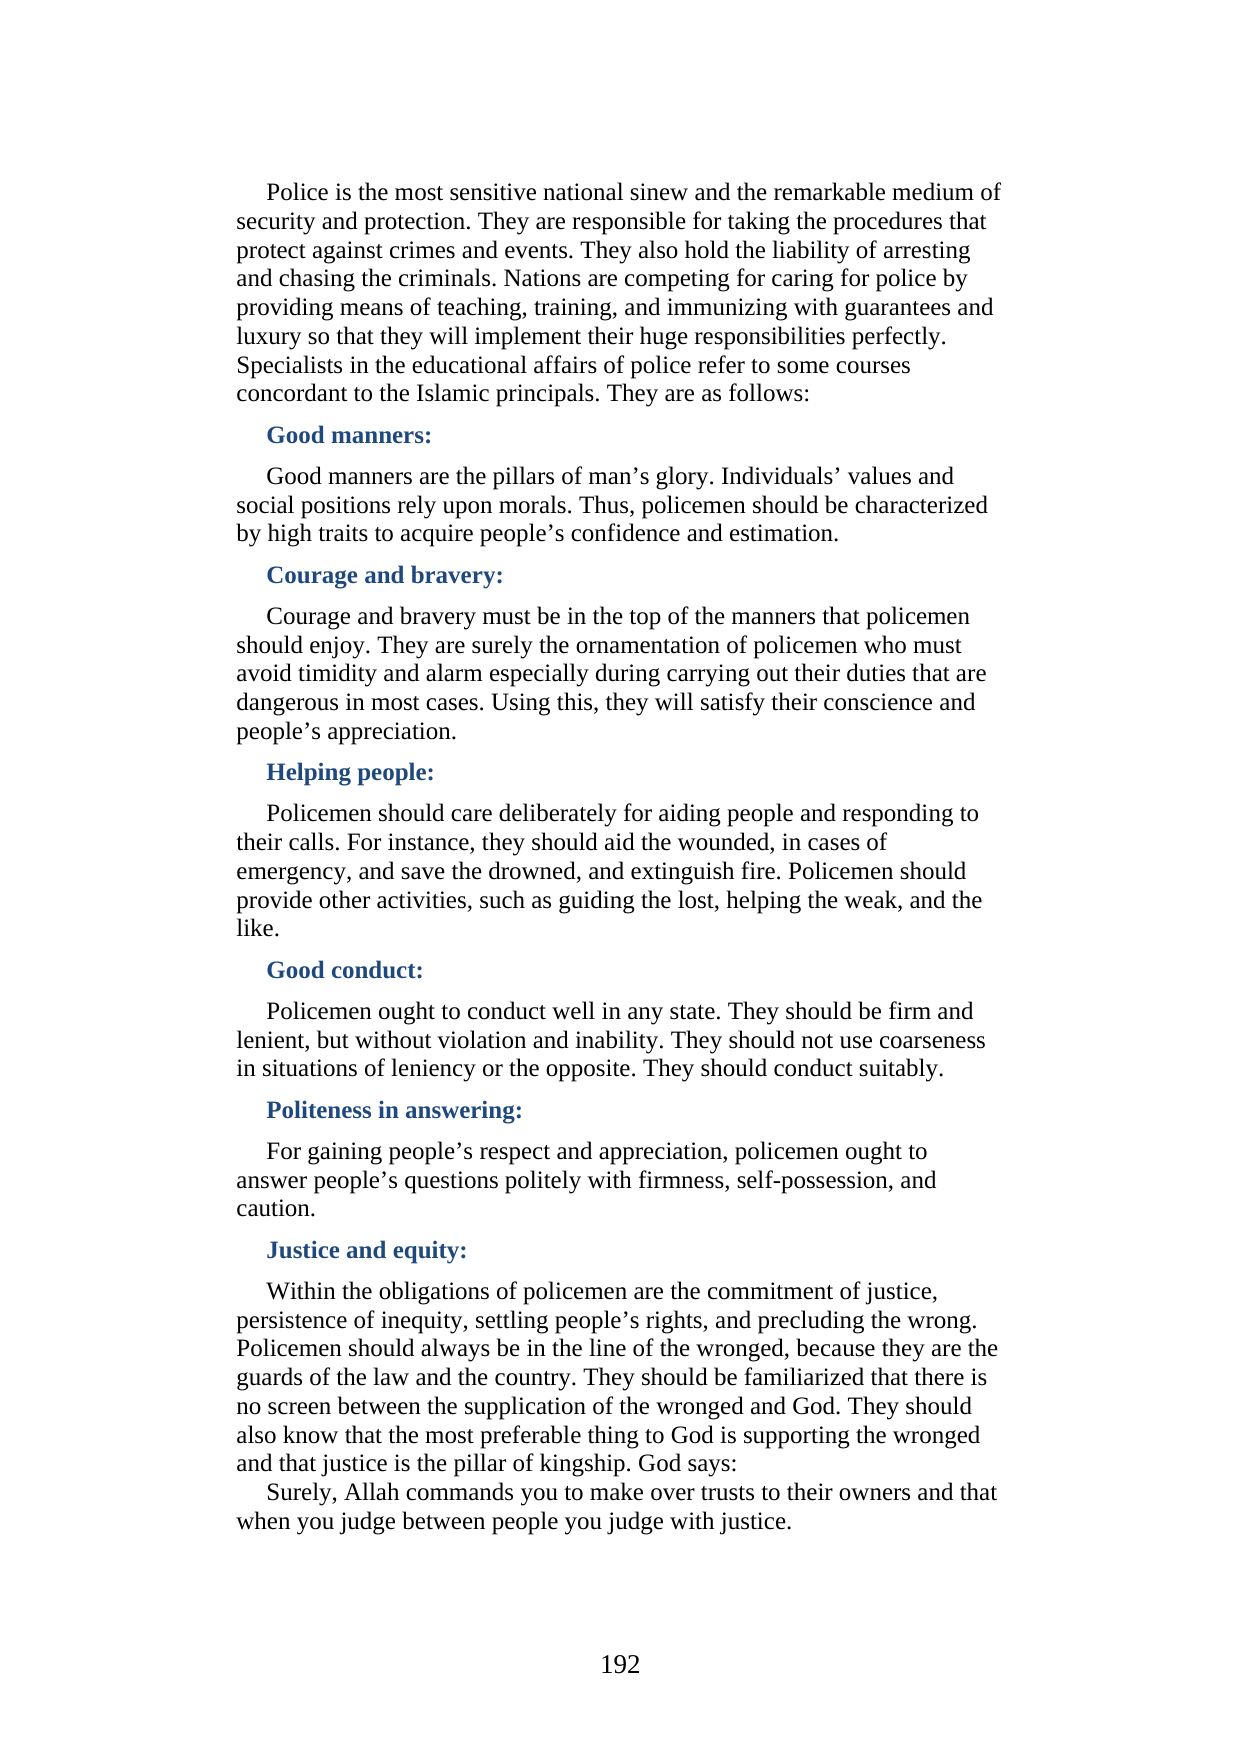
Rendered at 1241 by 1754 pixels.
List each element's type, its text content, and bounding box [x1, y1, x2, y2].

subtitle Helping people: [236, 757, 1004, 786]
text Policemen should care deliberately for aiding people and responding to their calls. For instance, they should aid the wounded, in cases of emergency, and save the drowned, and extinguish fire. Policemen should provide other activities, such as guiding the lost, helping the weak, and the like. [236, 798, 1004, 942]
text Policemen ought to conduct well in any state. They should be firm and lenient, but without violation and inability. They should not use coarseness in situations of leniency or the opposite. They should conduct suitably. [236, 996, 1004, 1082]
text Good manners are the pillars of man’s glory. Individuals’ values and social positions rely upon morals. Thus, policemen should be characterized by high traits to acquire people’s confidence and estimation. [236, 461, 1004, 547]
text Courage and bravery must be in the top of the manners that policemen should enjoy. They are surely the ornamentation of policemen who must avoid timidity and alarm especially during carrying out their duties that are dangerous in most cases. Using this, they will satisfy their conscience and people’s appreciation. [236, 601, 1004, 745]
text For gaining people’s respect and appreciation, policemen ought to answer people’s questions politely with firmness, self-possession, and caution. [236, 1136, 1004, 1222]
subtitle Good manners: [236, 420, 1004, 448]
subtitle Politeness in answering: [236, 1095, 1004, 1123]
text Within the obligations of policemen are the commitment of justice, persistence of inequity, settling people’s rights, and precluding the wrong. Policemen should always be in the line of the wronged, because they are the guards of the law and the country. They should be familiarized that there is no screen between the supplication of the wronged and God. They should also know that the most preferable thing to God is supporting the wronged and that justice is the pillar of kingship. God says: [236, 1276, 1004, 1477]
text Police is the most sensitive national sinew and the remarkable medium of security and protection. They are responsible for taking the procedures that protect against crimes and events. They also hold the liability of arresting and chasing the criminals. Nations are competing for caring for police by providing means of teaching, training, and immunizing with guarantees and luxury so that they will implement their huge responsibilities perfectly. Specialists in the educational affairs of police refer to some courses concordant to the Islamic principals. They are as follows: [236, 177, 1004, 407]
text Surely, Allah commands you to make over trusts to their owners and that when you judge between people you judge with justice. [236, 1477, 1004, 1535]
subtitle Good conduct: [236, 955, 1004, 983]
subtitle Justice and equity: [236, 1235, 1004, 1263]
subtitle Courage and bravery: [236, 560, 1004, 588]
